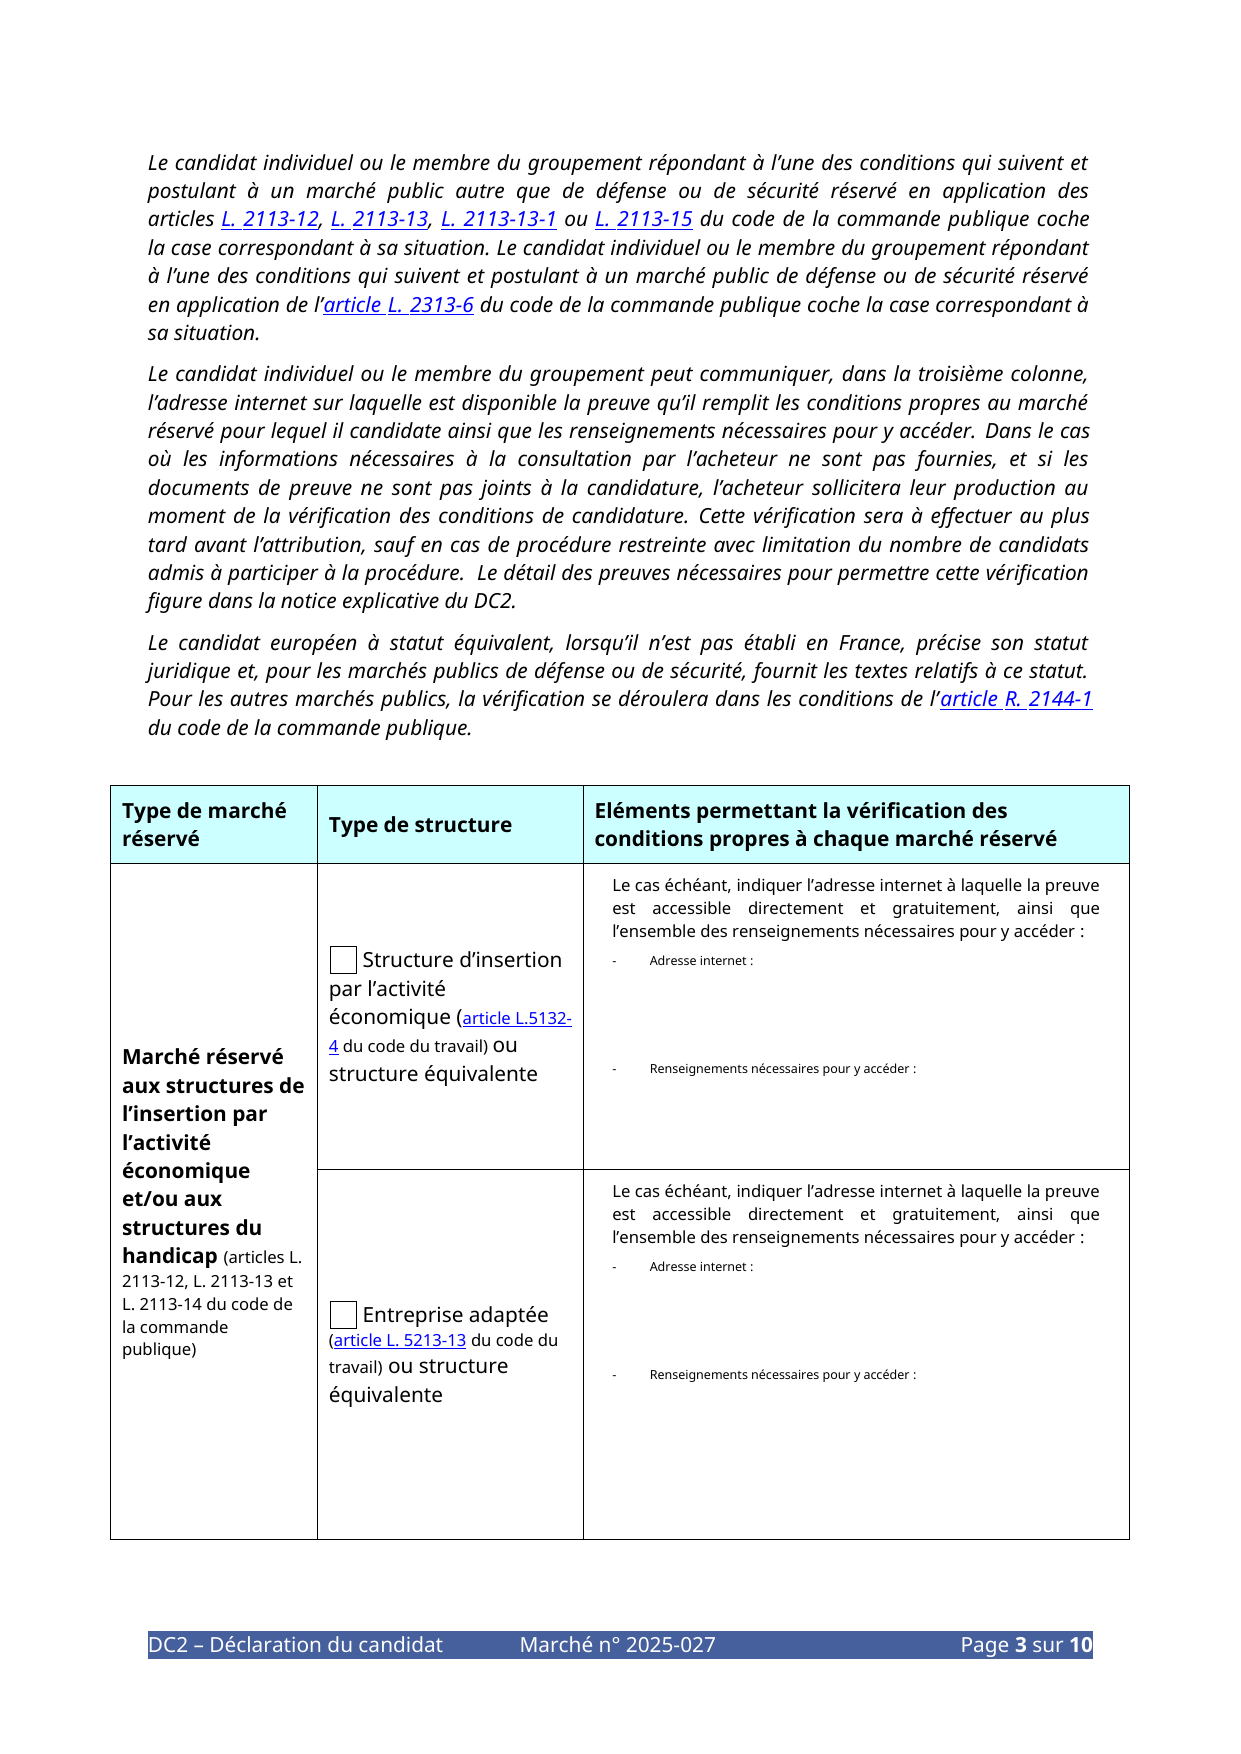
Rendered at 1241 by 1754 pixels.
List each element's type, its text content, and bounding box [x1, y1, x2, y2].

table_header Type de marché réservé [111, 786, 317, 863]
table_cell Entreprise adaptée (article L. 5213-13 du code du travail) ou structure équivalente [318, 1170, 583, 1539]
text Le candidat individuel ou le membre du groupement peut communiquer, dans la troisième colonne, l’adresse internet sur laquelle est disponible la preuve qu’il remplit les conditions propres au marché réservé pour lequel il candidate ainsi que les renseignements nécessaires pour y accéder. Dans le cas où les informations nécessaires à la consultation par l’acheteur ne sont pas fournies, et si les documents de preuve ne sont pas joints à la candidature, l’acheteur sollicitera leur production au moment de la vérification des conditions de candidature. Cette vérification sera à effectuer au plus tard avant l’attribution, sauf en cas de procédure restreinte avec limitation du nombre de candidats admis à participer à la procédure. Le détail des preuves nécessaires pour permettre cette vérification figure dans la notice explicative du DC2. [148, 359, 1093, 615]
table_header Eléments permettant la vérification des conditions propres à chaque marché réservé [584, 786, 1129, 863]
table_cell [584, 1170, 1129, 1539]
table_cell Marché réservé aux structures de l’insertion par l’activité économique et/ou aux structures du handicap (articles L. 2113-12, L. 2113-13 et L. 2113-14 du code de la commande publique) [111, 864, 317, 1539]
table_cell Structure d’insertion par l’activité économique (article L.5132-4 du code du travail) ou structure équivalente [318, 864, 583, 1169]
text Le candidat européen à statut équivalent, lorsqu’il n’est pas établi en France, précise son statut juridique et, pour les marchés publics de défense ou de sécurité, fournit les textes relatifs à ce statut. Pour les autres marchés publics, la vérification se déroulera dans les conditions de l’article R. 2144-1 du code de la commande publique. [148, 628, 1093, 741]
text Le candidat individuel ou le membre du groupement répondant à l’une des conditions qui suivent et postulant à un marché public autre que de défense ou de sécurité réservé en application des articles L. 2113-12, L. 2113-13, L. 2113-13-1 ou L. 2113-15 du code de la commande publique coche la case correspondant à sa situation. Le candidat individuel ou le membre du groupement répondant à l’une des conditions qui suivent et postulant à un marché public de défense ou de sécurité réservé en application de l’article L. 2313-6 du code de la commande publique coche la case correspondant à sa situation. [148, 148, 1093, 347]
table_header Type de structure [318, 786, 583, 863]
